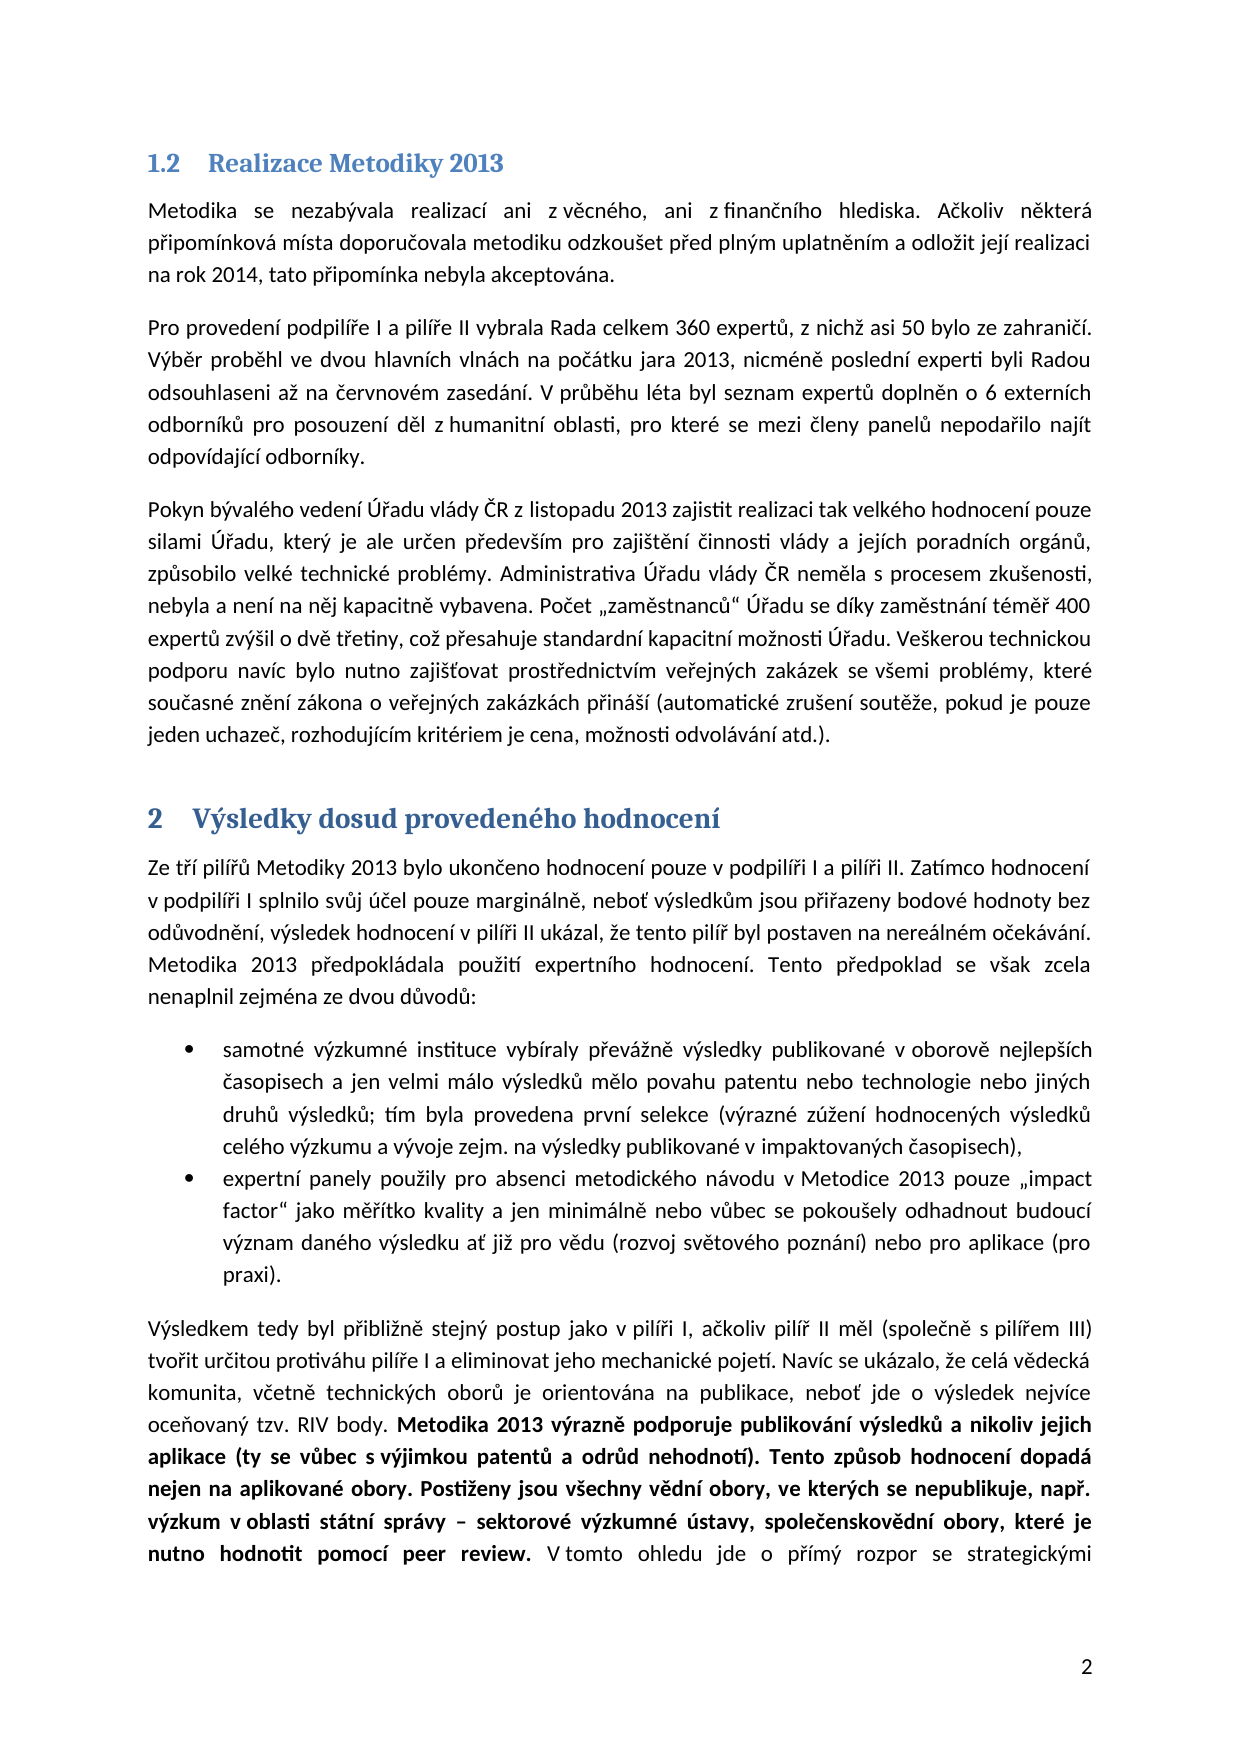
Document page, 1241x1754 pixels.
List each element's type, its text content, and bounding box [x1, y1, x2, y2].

list samotné výzkumné instituce vybíraly převážně výsledky publikované v oborově nejlepších časopisech a jen velmi málo výsledků mělo povahu patentu nebo technologie nebo jiných druhů výsledků; tím byla provedena první selekce (výrazné zúžení hodnocených výsledků celého výzkumu a vývoje zejm. na výsledky publikované v impaktovaných časopisech), [185, 1035, 1093, 1160]
text Pokyn bývalého vedení Úřadu vlády ČR z listopadu 2013 zajistit realizaci tak velkého hodnocení pouze silami Úřadu, který je ale určen především pro zajištění činnosti vlády a jejích poradních orgánů, způsobilo velké technické problémy. Administrativa Úřadu vlády ČR neměla s procesem zkušenosti, nebyla a není na něj kapacitně vybavena. Počet „zaměstnanců“ Úřadu se díky zaměstnání téměř 400 expertů zvýšil o dvě třetiny, což přesahuje standardní kapacitní možnosti Úřadu. Veškerou technickou podporu navíc bylo nutno zajišťovat prostřednictvím veřejných zakázek se všemi problémy, které současné znění zákona o veřejných zakázkách přináší (automatické zrušení soutěže, pokud je pouze jeden uchazeč, rozhodujícím kritériem je cena, možnosti odvolávání atd.). [148, 495, 1093, 748]
list expertní panely použily pro absenci metodického návodu v Metodice 2013 pouze „impact factor“ jako měřítko kvality a jen minimálně nebo vůbec se pokoušely odhadnout budoucí význam daného výsledku ať již pro vědu (rozvoj světového poznání) nebo pro aplikace (pro praxi). [185, 1164, 1093, 1289]
text Ze tří pilířů Metodiky 2013 bylo ukončeno hodnocení pouze v podpilíři I a pilíři II. Zatímco hodnocení v podpilíři I splnilo svůj účel pouze marginálně, neboť výsledkům jsou přiřazeny bodové hodnoty bez odůvodnění, výsledek hodnocení v pilíři II ukázal, že tento pilíř byl postaven na nereálném očekávání. Metodika 2013 předpokládala použití expertního hodnocení. Tento předpoklad se však zcela nenaplnil zejména ze dvou důvodů: [148, 853, 1093, 1010]
text Metodika se nezabývala realizací ani z věcného, ani z finančního hlediska. Ačkoliv některá připomínková místa doporučovala metodiku odzkoušet před plným uplatněním a odložit její realizaci na rok 2014, tato připomínka nebyla akceptována. [148, 196, 1093, 288]
text Pro provedení podpilíře I a pilíře II vybrala Rada celkem 360 expertů, z nichž asi 50 bylo ze zahraničí. Výběr proběhl ve dvou hlavních vlnách na počátku jara 2013, nicméně poslední experti byli Radou odsouhlaseni až na červnovém zasedání. V průběhu léta byl seznam expertů doplněn o 6 externích odborníků pro posouzení děl z humanitní oblasti, pro které se mezi členy panelů nepodařilo najít odpovídající odborníky. [148, 313, 1093, 470]
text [148, 1314, 1093, 1567]
subtitle Výsledky dosud provedeného hodnocení [148, 802, 1093, 836]
subtitle Realizace Metodiky 2013 [148, 148, 1093, 179]
